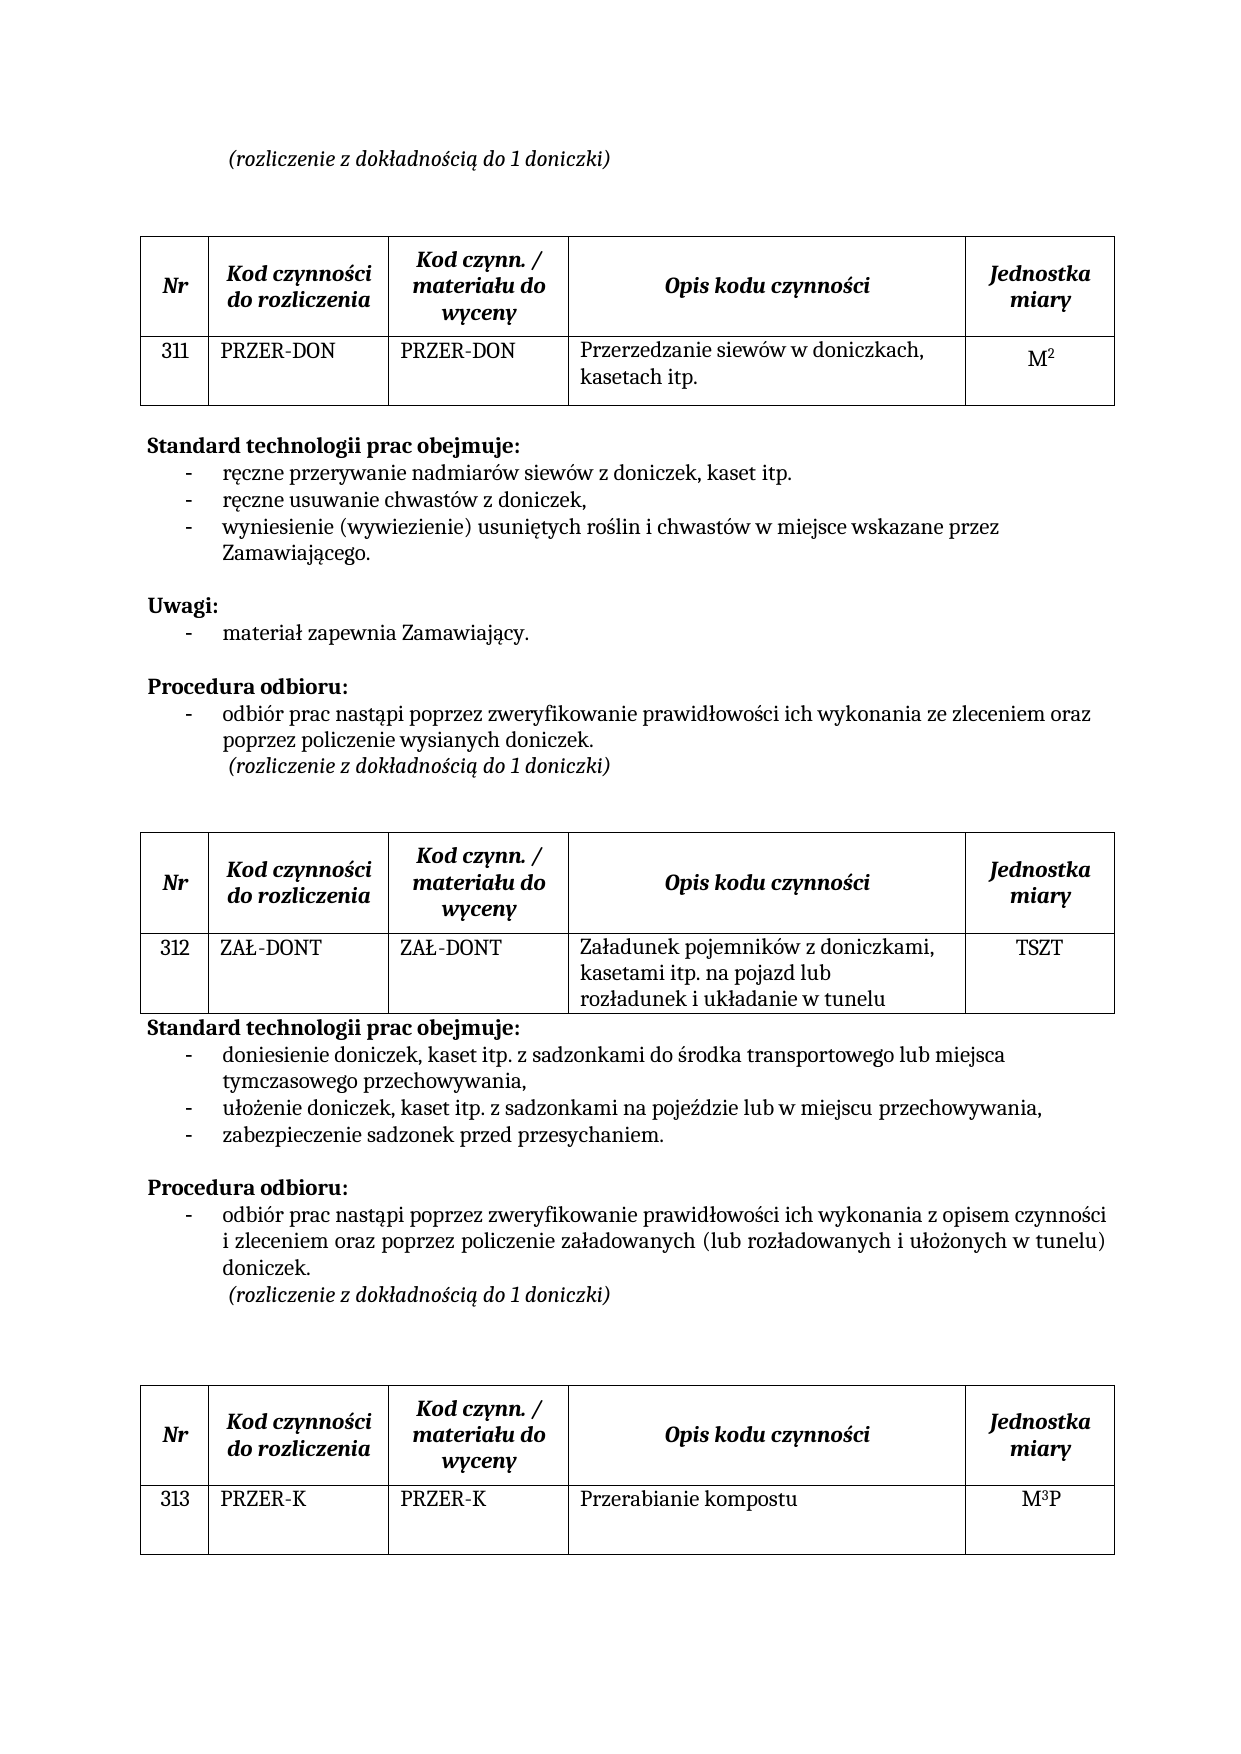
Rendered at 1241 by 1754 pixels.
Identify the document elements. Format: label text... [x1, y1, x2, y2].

subtitle Procedura odbioru: [147, 1174, 1192, 1201]
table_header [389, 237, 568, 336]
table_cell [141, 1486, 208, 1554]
text (rozliczenie z dokładnością do 1 doniczki) [227, 146, 1192, 172]
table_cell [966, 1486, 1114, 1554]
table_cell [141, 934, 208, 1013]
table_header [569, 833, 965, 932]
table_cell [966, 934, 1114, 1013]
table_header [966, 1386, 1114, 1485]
list ręczne przerywanie nadmiarów siewów z doniczek, kaset itp. [185, 459, 1192, 486]
list ułożenie doniczek, kaset itp. z sadzonkami na pojeździe lub w miejscu przechowywania, [185, 1094, 1192, 1121]
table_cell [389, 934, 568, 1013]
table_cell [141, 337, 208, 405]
list doniesienie doniczek, kaset itp. z sadzonkami do środka transportowego lub miejsca tymczasowego przechowywania, [185, 1041, 1108, 1094]
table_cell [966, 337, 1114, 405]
list odbiór prac nastąpi poprzez zweryfikowanie prawidłowości ich wykonania z opisem czynności i zleceniem oraz poprzez policzenie załadowanych (lub rozładowanych i ułożonych w tunelu) doniczek. [185, 1201, 1108, 1281]
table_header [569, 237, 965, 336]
text (rozliczenie z dokładnością do 1 doniczki) [227, 1281, 1192, 1308]
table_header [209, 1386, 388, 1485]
subtitle Standard technologii prac obejmuje: [147, 1014, 1192, 1041]
subtitle Uwagi: [147, 593, 1192, 619]
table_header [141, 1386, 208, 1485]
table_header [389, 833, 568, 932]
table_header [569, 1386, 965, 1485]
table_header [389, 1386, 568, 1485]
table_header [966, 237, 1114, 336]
list wyniesienie (wywiezienie) usuniętych roślin i chwastów w miejsce wskazane przez Zamawiającego. [185, 513, 1107, 566]
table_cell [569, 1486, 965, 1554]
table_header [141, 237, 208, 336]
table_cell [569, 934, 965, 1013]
text (rozliczenie z dokładnością do 1 doniczki) [227, 753, 1192, 779]
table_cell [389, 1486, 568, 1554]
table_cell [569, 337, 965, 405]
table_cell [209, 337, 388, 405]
subtitle Standard technologii prac obejmuje: [147, 432, 1192, 459]
list odbiór prac nastąpi poprzez zweryfikowanie prawidłowości ich wykonania ze zleceniem oraz poprzez policzenie wysianych doniczek. [185, 700, 1107, 753]
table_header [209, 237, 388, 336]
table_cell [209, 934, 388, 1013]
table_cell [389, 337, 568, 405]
list materiał zapewnia Zamawiający. [185, 619, 1192, 647]
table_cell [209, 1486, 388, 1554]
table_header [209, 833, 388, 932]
list zabezpieczenie sadzonek przed przesychaniem. [185, 1121, 1192, 1148]
subtitle Procedura odbioru: [147, 673, 1192, 700]
list ręczne usuwanie chwastów z doniczek, [185, 486, 1192, 513]
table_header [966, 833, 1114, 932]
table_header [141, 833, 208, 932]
